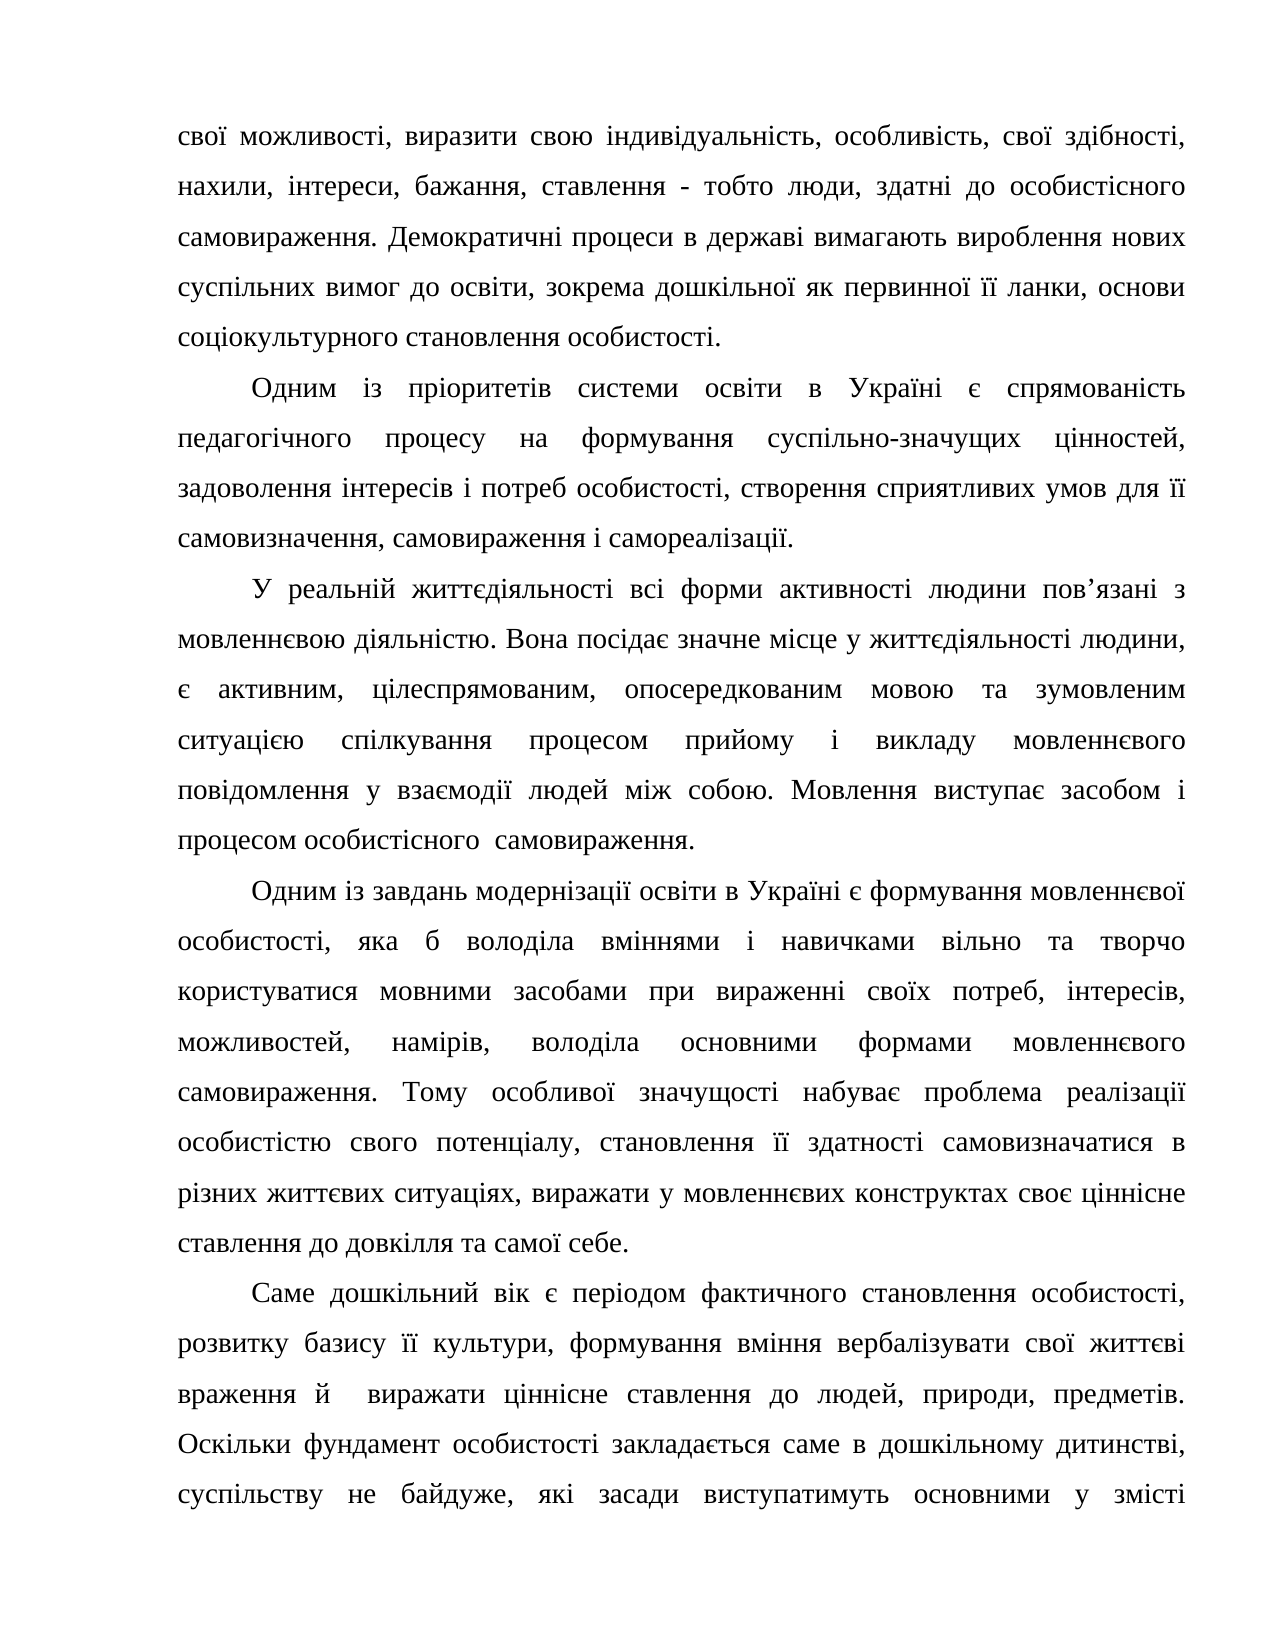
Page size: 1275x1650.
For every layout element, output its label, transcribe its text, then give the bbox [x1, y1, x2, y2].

text У реальній життєдіяльності всі форми активності людини пов’язані з мовленнєвою діяльністю. Вона посідає значне місце у життєдіяльності людини, є активним, цілеспрямованим, опосередкованим мовою та зумовленим ситуацією спілкування процесом прийому і викладу мовленнєвого повідомлення у взаємодії людей між собою. Мовлення виступає засобом і процесом особистісного самовираження. [177, 571, 1186, 856]
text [177, 118, 1186, 353]
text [177, 1275, 1186, 1510]
text Одним із пріоритетів системи освіти в Україні є спрямованість педагогічного процесу на формування суспільно-значущих цінностей, задоволення інтересів і потреб особистості, створення сприятливих умов для її самовизначення, самовираження і самореалізації. [177, 370, 1186, 554]
text Одним із завдань модернізації освіти в Україні є формування мовленнєвої особистості, яка б володіла вміннями і навичками вільно та творчо користуватися мовними засобами при вираженні своїх потреб, інтересів, можливостей, намірів, володіла основними формами мовленнєвого самовираження. Тому особливої значущості набуває проблема реалізації особистістю свого потенціалу, становлення її здатності самовизначатися в різних життєвих ситуаціях, виражати у мовленнєвих конструктах своє ціннісне ставлення до довкілля та самої себе. [177, 873, 1186, 1258]
